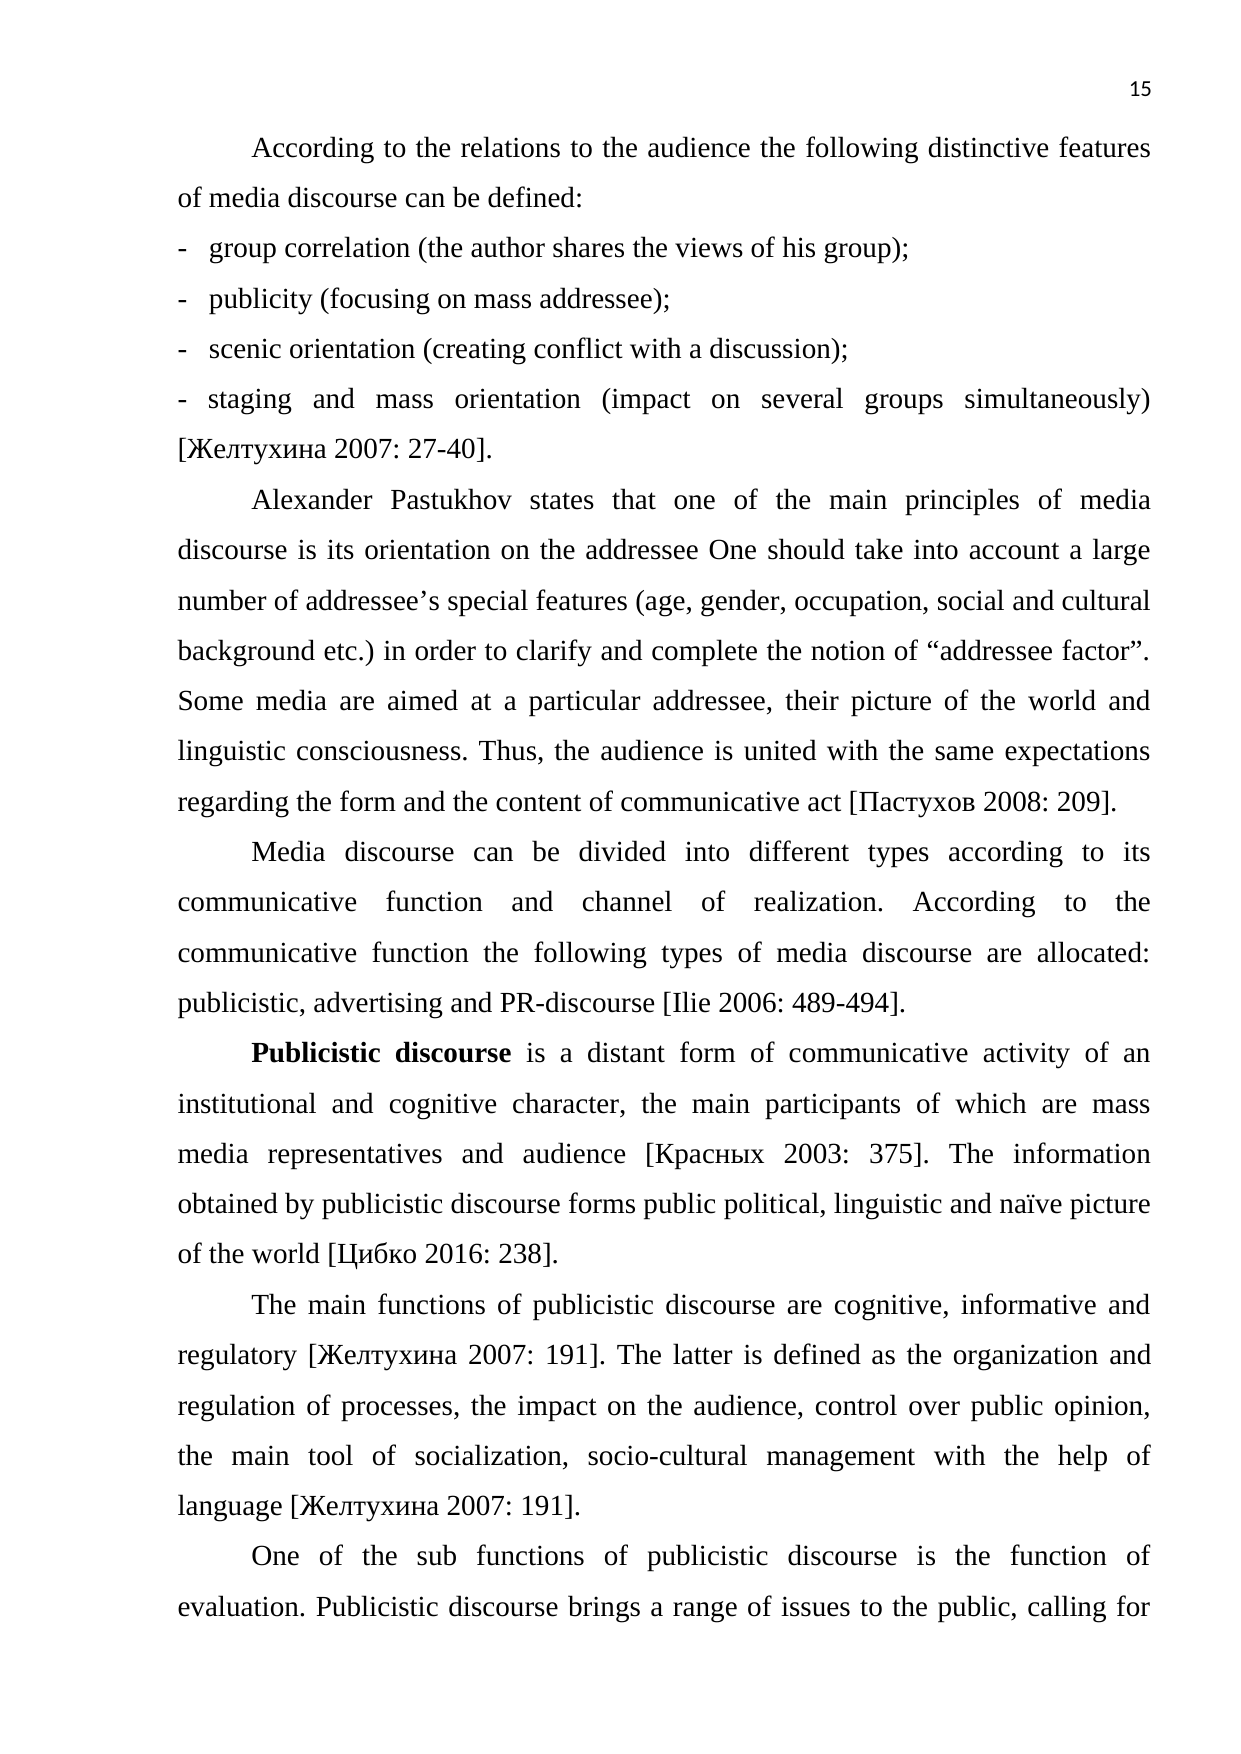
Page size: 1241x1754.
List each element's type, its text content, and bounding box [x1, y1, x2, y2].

text Media discourse can be divided into different types according to its communicative function and channel of realization. According to the communicative function the following types of media discourse are allocated: publicistic, advertising and PR-discourse [Ilie 2006: 489-494]. [177, 834, 1152, 1019]
text According to the relations to the audience the following distinctive features of media discourse can be defined: [177, 130, 1152, 214]
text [177, 1538, 1152, 1622]
text - publicity (focusing on mass addressee); [177, 281, 1152, 314]
text - staging and mass orientation (impact on several groups simultaneously) [Желтухина 2007: 27-40]. [177, 381, 1152, 465]
text - group correlation (the author shares the views of his group); [177, 230, 1152, 264]
text Alexander Pastukhov states that one of the main principles of media discourse is its orientation on the addressee One should take into account a large number of addressee’s special features (age, gender, occupation, social and cultural background etc.) in order to clarify and complete the notion of “addressee factor”. Some media are aimed at a particular addressee, their picture of the world and linguistic consciousness. Thus, the audience is united with the same expectations regarding the form and the content of communicative act [Пастухов 2008: 209]. [177, 482, 1152, 817]
text The main functions of publicistic discourse are cognitive, informative and regulatory [Желтухина 2007: 191]. The latter is defined as the organization and regulation of processes, the impact on the audience, control over public opinion, the main tool of socialization, socio-cultural management with the help of language [Желтухина 2007: 191]. [177, 1287, 1152, 1522]
text Publicistic discourse is a distant form of communicative activity of an institutional and cognitive character, the main participants of which are mass media representatives and audience [Красных 2003: 375]. The information obtained by publicistic discourse forms public political, linguistic and naïve picture of the world [Цибко 2016: 238]. [177, 1035, 1152, 1270]
text - scenic orientation (creating conflict with a discussion); [177, 331, 1152, 364]
